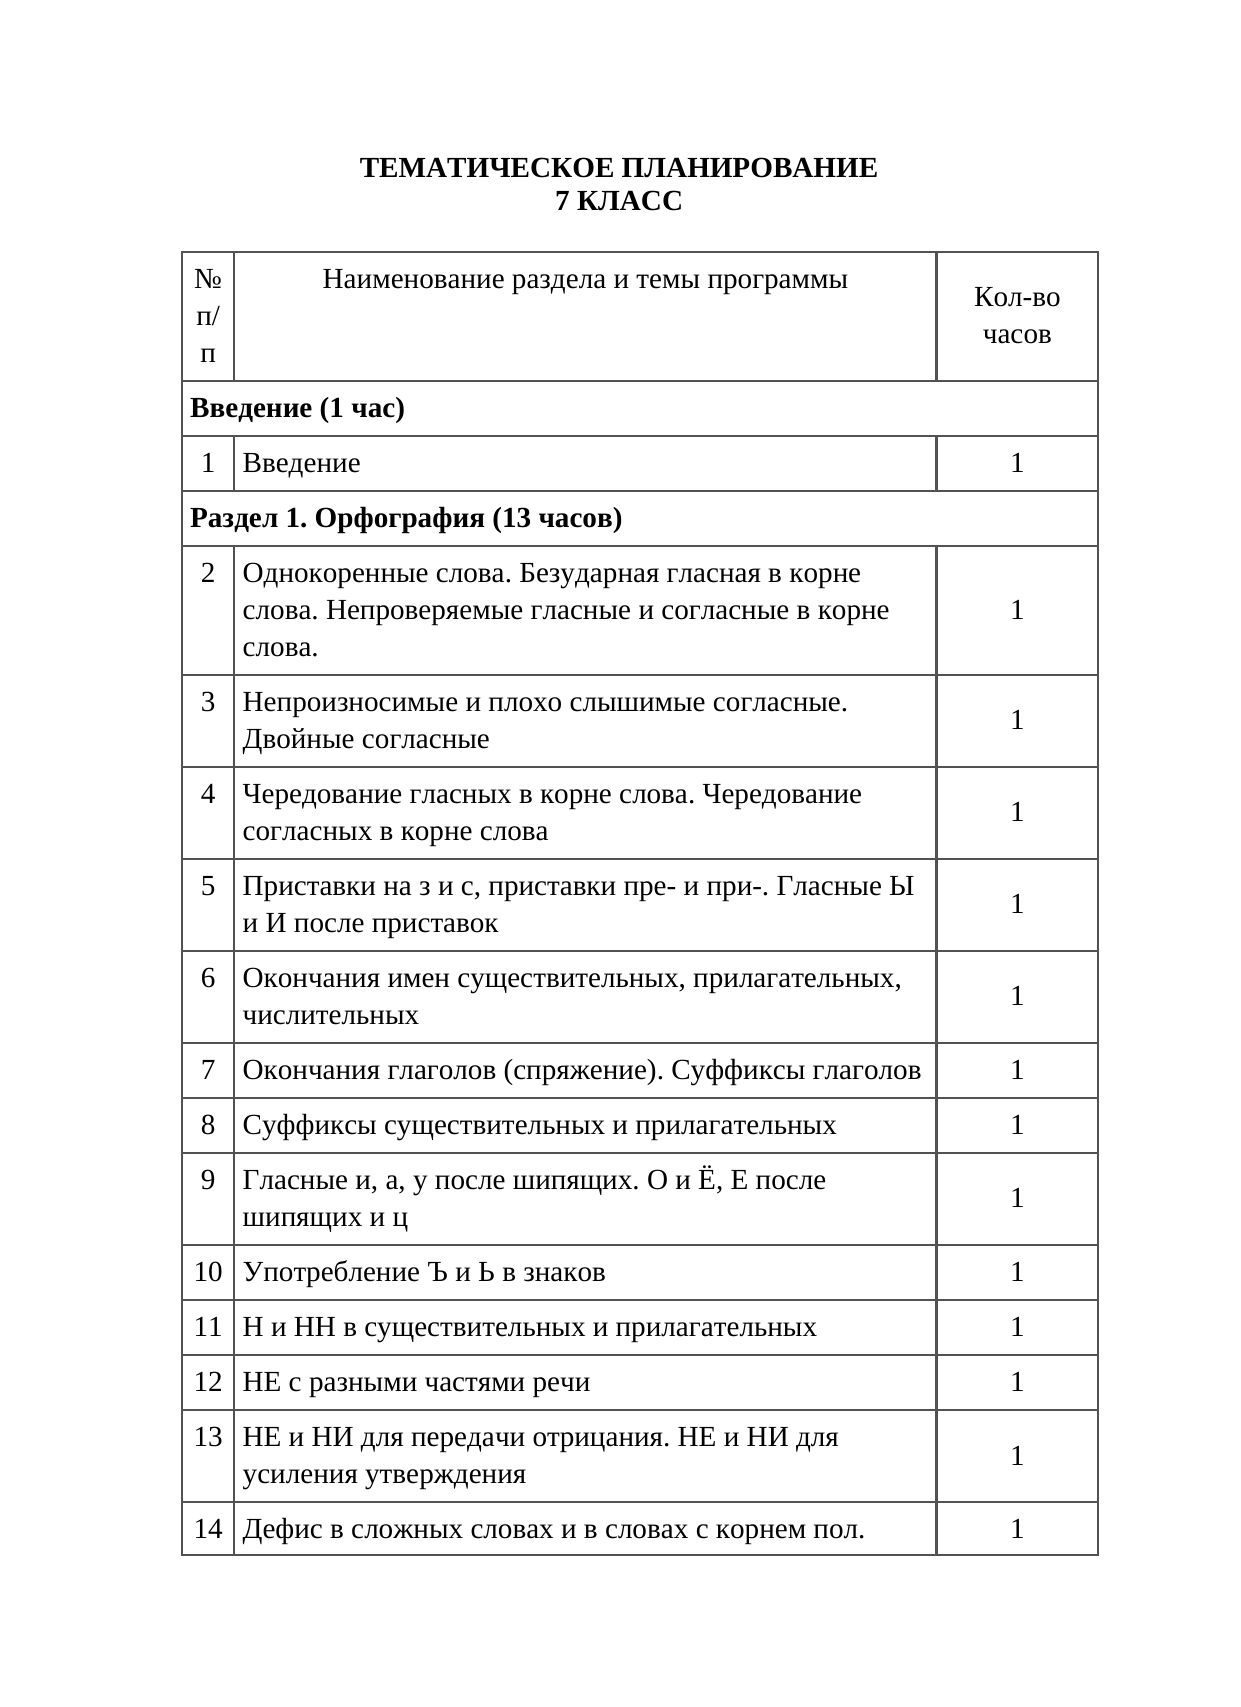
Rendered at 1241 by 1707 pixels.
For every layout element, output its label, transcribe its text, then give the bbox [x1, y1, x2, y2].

table_cell Гласные и, а, у после шипящих. О и Ё, Е после шипящих и ц [235, 1154, 935, 1244]
text 7 КЛАСС [148, 183, 1090, 217]
table_cell Суффиксы существительных и прилагательных [235, 1099, 935, 1152]
table_cell Чередование гласных в корне слова. Чередование согласных в корне слова [235, 768, 935, 858]
table_cell Употребление Ъ и Ь в знаков [235, 1246, 935, 1299]
table_cell 5 [183, 860, 233, 949]
table_cell 1 [938, 952, 1097, 1042]
table_cell Н и НН в существительных и прилагательных [235, 1301, 935, 1354]
table_cell 1 [938, 676, 1097, 766]
table_cell 1 [938, 1503, 1097, 1554]
table_header Наименование раздела и темы программы [235, 253, 935, 379]
table_cell 1 [938, 437, 1097, 490]
table_cell 1 [938, 547, 1097, 674]
table_cell 10 [183, 1246, 233, 1299]
table_cell Окончания имен существительных, прилагательных, числительных [235, 952, 935, 1042]
table_header № п/п [183, 253, 233, 379]
table_cell 13 [183, 1411, 233, 1501]
table_cell НЕ и НИ для передачи отрицания. НЕ и НИ для усиления утверждения [235, 1411, 935, 1501]
table_cell 6 [183, 952, 233, 1042]
table_cell 1 [938, 1154, 1097, 1244]
table_cell Введение (1 час) [183, 382, 1097, 434]
table_cell 14 [183, 1503, 233, 1554]
table_cell 9 [183, 1154, 233, 1244]
table_cell 1 [938, 1099, 1097, 1152]
table_cell 11 [183, 1301, 233, 1354]
text ТЕМАТИЧЕСКОЕ ПЛАНИРОВАНИЕ [148, 150, 1090, 183]
table_header Кол-во часов [938, 253, 1097, 379]
table_cell 3 [183, 676, 233, 766]
table_cell 1 [938, 768, 1097, 858]
table_cell НЕ с разными частями речи [235, 1356, 935, 1409]
table_cell Приставки на з и с, приставки пре- и при-. Гласные Ы и И после приставок [235, 860, 935, 949]
table_cell 1 [938, 860, 1097, 949]
table_cell 1 [938, 1411, 1097, 1501]
table_cell 8 [183, 1099, 233, 1152]
table_cell 7 [183, 1044, 233, 1097]
table_cell 1 [938, 1356, 1097, 1409]
table_cell 1 [183, 437, 233, 490]
table_cell Однокоренные слова. Безударная гласная в корне слова. Непроверяемые гласные и согласные в корне слова. [235, 547, 935, 674]
table_cell Непроизносимые и плохо слышимые согласные. Двойные согласные [235, 676, 935, 766]
table_cell 12 [183, 1356, 233, 1409]
table_cell 2 [183, 547, 233, 674]
table_cell 4 [183, 768, 233, 858]
table_cell Окончания глаголов (спряжение). Суффиксы глаголов [235, 1044, 935, 1097]
table_cell Раздел 1. Орфография (13 часов) [183, 492, 1097, 545]
table_cell Введение [235, 437, 935, 490]
table_cell 1 [938, 1301, 1097, 1354]
table_cell 1 [938, 1044, 1097, 1097]
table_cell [235, 1503, 935, 1554]
table_cell 1 [938, 1246, 1097, 1299]
